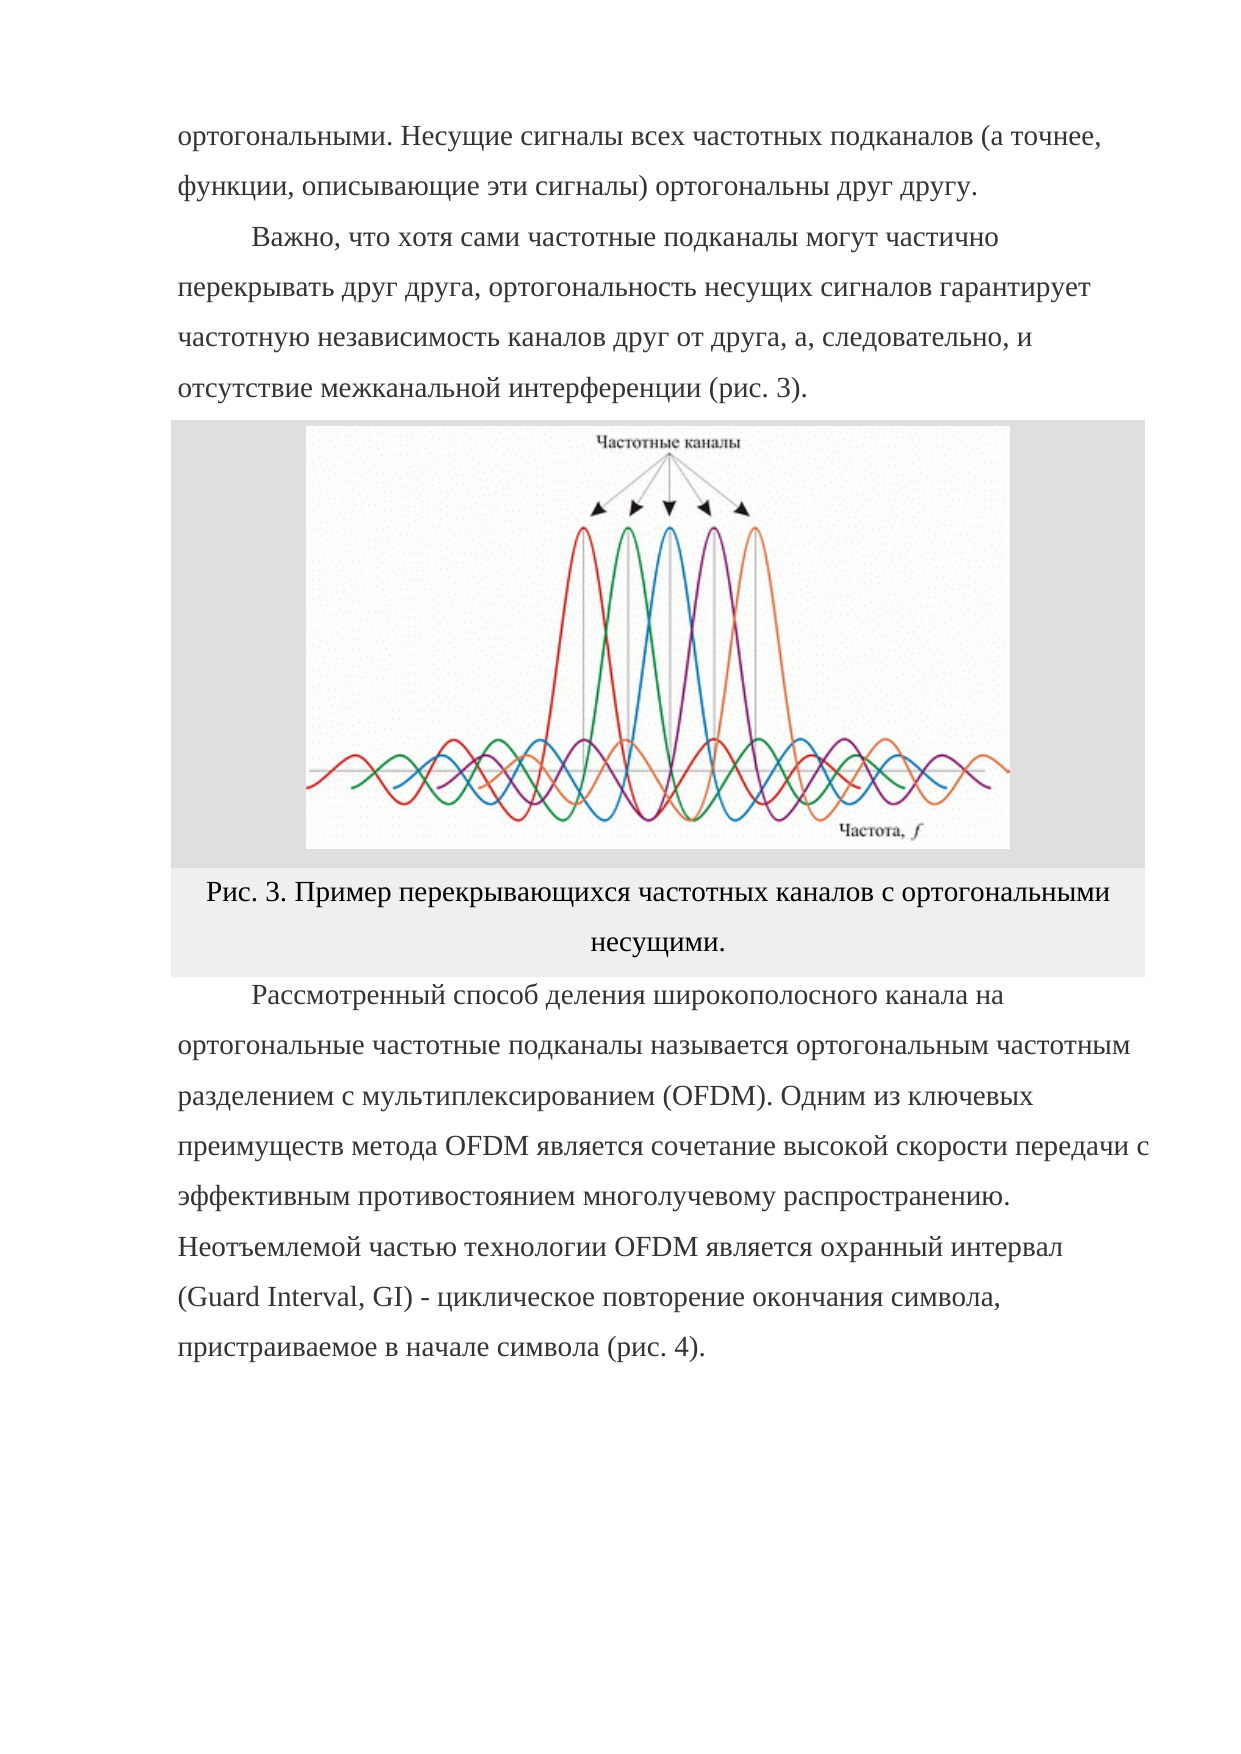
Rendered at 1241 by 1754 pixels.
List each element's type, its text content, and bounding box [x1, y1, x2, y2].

table_cell Рис. 3. Пример перекрывающихся частотных каналов с ортогональными несущими. [171, 868, 1145, 977]
table_header [171, 420, 1145, 868]
text Рассмотренный способ деления широкополосного канала на ортогональные частотные подканалы называется ортогональным частотным разделением с мультиплексированием (OFDM). Одним из ключевых преимуществ метода OFDM является сочетание высокой скорости передачи с эффективным противостоянием многолучевому распространению. Неотъемлемой частью технологии OFDM является охранный интервал (Guard Interval, GI) - циклическое повторение окончания символа, пристраиваемое в начале символа (рис. 4). [177, 977, 1152, 1363]
picture [306, 426, 1010, 849]
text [177, 118, 1152, 202]
text Важно, что хотя сами частотные подканалы могут частично перекрывать друг друга, ортогональность несущих сигналов гарантирует частотную независимость каналов друг от друга, а, следовательно, и отсутствие межканальной интерференции (рис. 3). [177, 219, 1152, 403]
